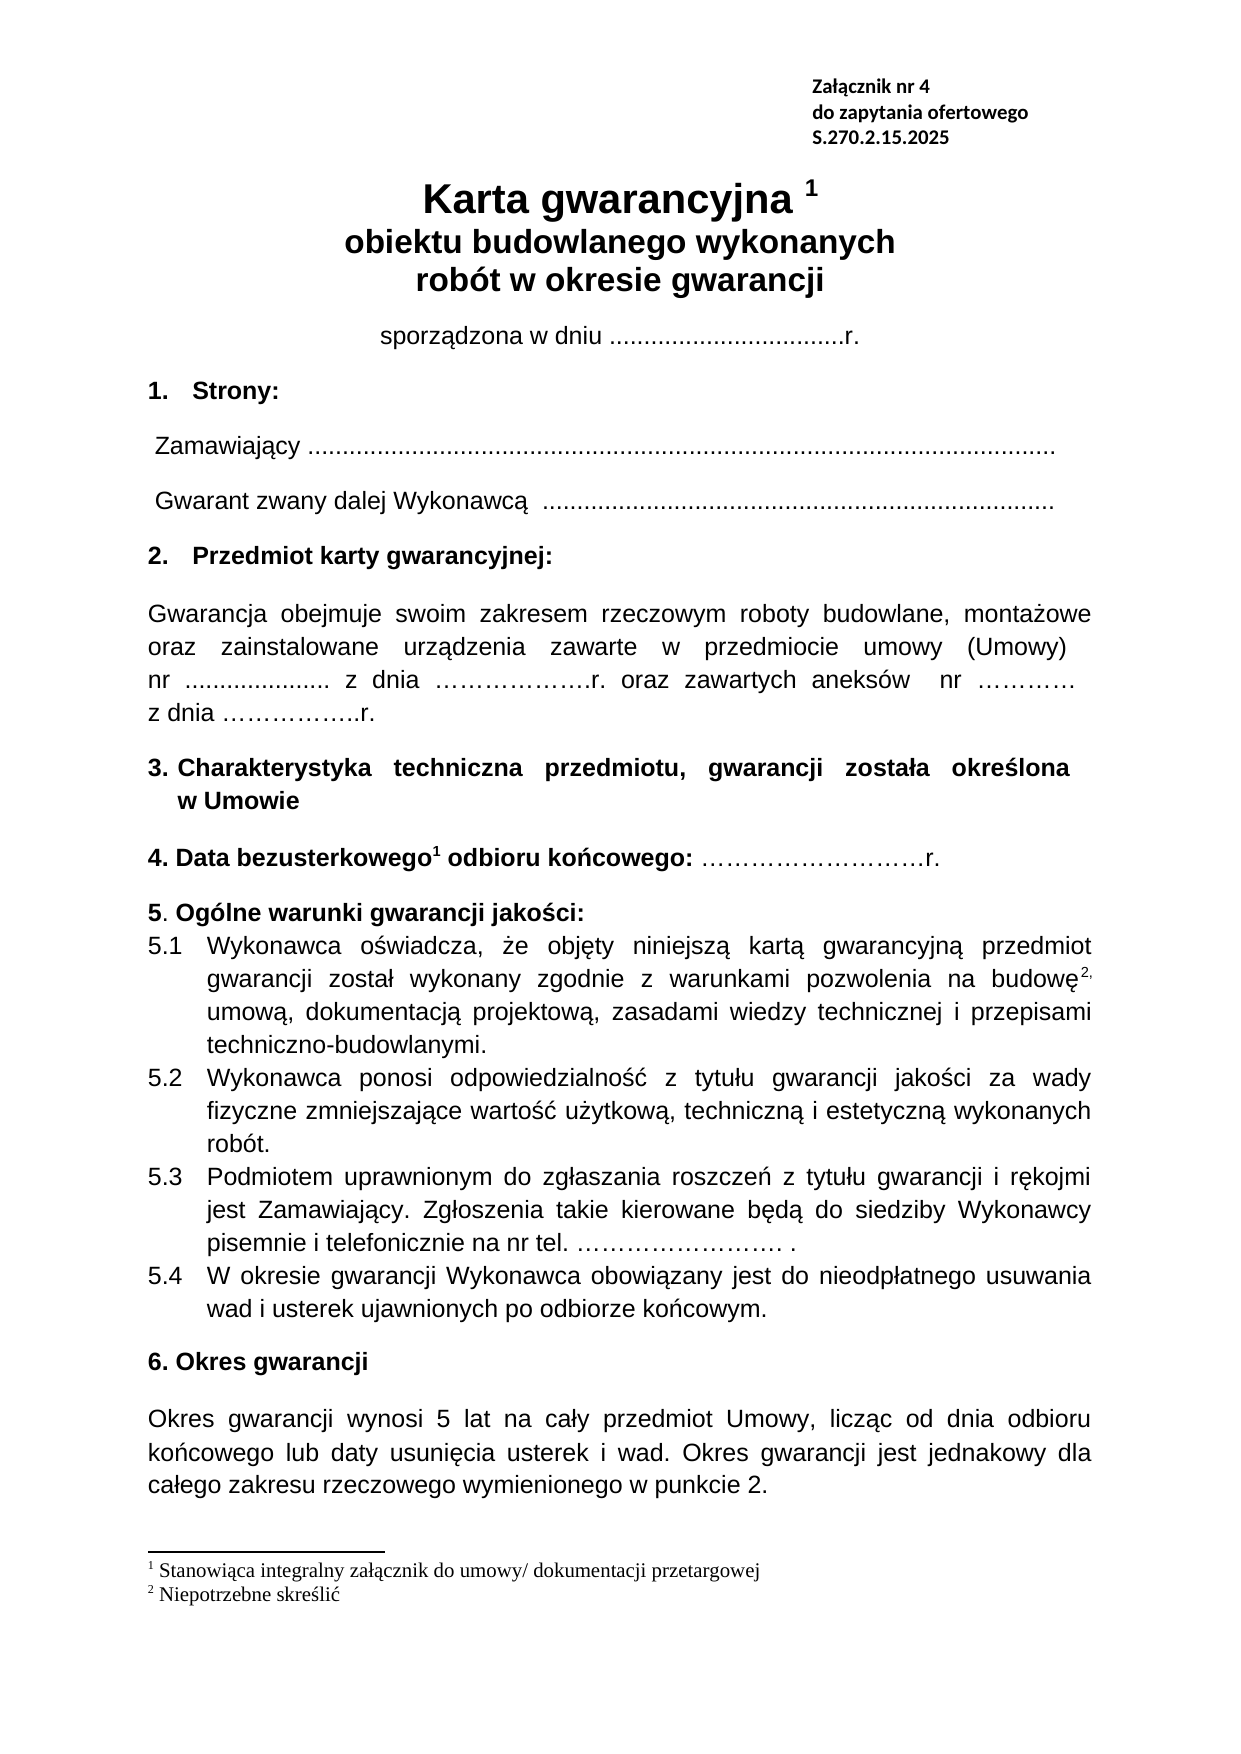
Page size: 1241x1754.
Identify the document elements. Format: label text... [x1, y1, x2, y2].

text 5.1 Wykonawca oświadcza, że objęty niniejszą kartą gwarancyjną przedmiot gwarancji został wykonany zgodnie z warunkami pozwolenia na budowę, umową, dokumentacją projektową, zasadami wiedzy technicznej i przepisami techniczno-budowlanymi. [148, 931, 1093, 1059]
text 4. Data bezusterkowego1 odbioru końcowego: ………………………r. [148, 843, 1093, 872]
text Gwarancja obejmuje swoim zakresem rzeczowym roboty budowlane, montażowe oraz zainstalowane urządzenia zawarte w przedmiocie umowy (Umowy) nr ..................... z dnia ……………….r. oraz zawartych aneksów nr ………… z dnia ……………..r. [148, 599, 1093, 727]
text 5.3 Podmiotem uprawnionym do zgłaszania roszczeń z tytułu gwarancji i rękojmi jest Zamawiający. Zgłoszenia takie kierowane będą do siedziby Wykonawcy pisemnie i telefonicznie na nr tel. ……………………. . [148, 1162, 1093, 1257]
text 6. Okres gwarancji [148, 1346, 1093, 1375]
text sporządzona w dniu ..................................r. [148, 321, 1093, 349]
text 5.4 W okresie gwarancji Wykonawca obowiązany jest do nieodpłatnego usuwania wad i usterek ujawnionych po odbiorze końcowym. [148, 1261, 1093, 1323]
text Okres gwarancji wynosi 5 lat na cały przedmiot Umowy, licząc od dnia odbioru końcowego lub daty usunięcia usterek i wad. Okres gwarancji jest jednakowy dla całego zakresu rzeczowego wymienionego w punkcie 2. [148, 1404, 1093, 1499]
title obiektu budowlanego wykonanych robót w okresie gwarancji [148, 222, 1093, 299]
text Zamawiający ............................................................................................................ [148, 431, 1093, 459]
list Strony: [148, 376, 1093, 404]
list Charakterystyka techniczna przedmiotu, gwarancji została określona w Umowie [148, 753, 1093, 815]
text Karta gwarancyjna [148, 174, 1093, 222]
text 5.2 Wykonawca ponosi odpowiedzialność z tytułu gwarancji jakości za wady fizyczne zmniejszające wartość użytkową, techniczną i estetyczną wykonanych robót. [148, 1063, 1093, 1158]
list Przedmiot karty gwarancyjnej: [148, 541, 1093, 569]
text Gwarant zwany dalej Wykonawcą .......................................................................... [148, 486, 1093, 514]
subtitle 5. Ogólne warunki gwarancji jakości: [148, 898, 1093, 927]
